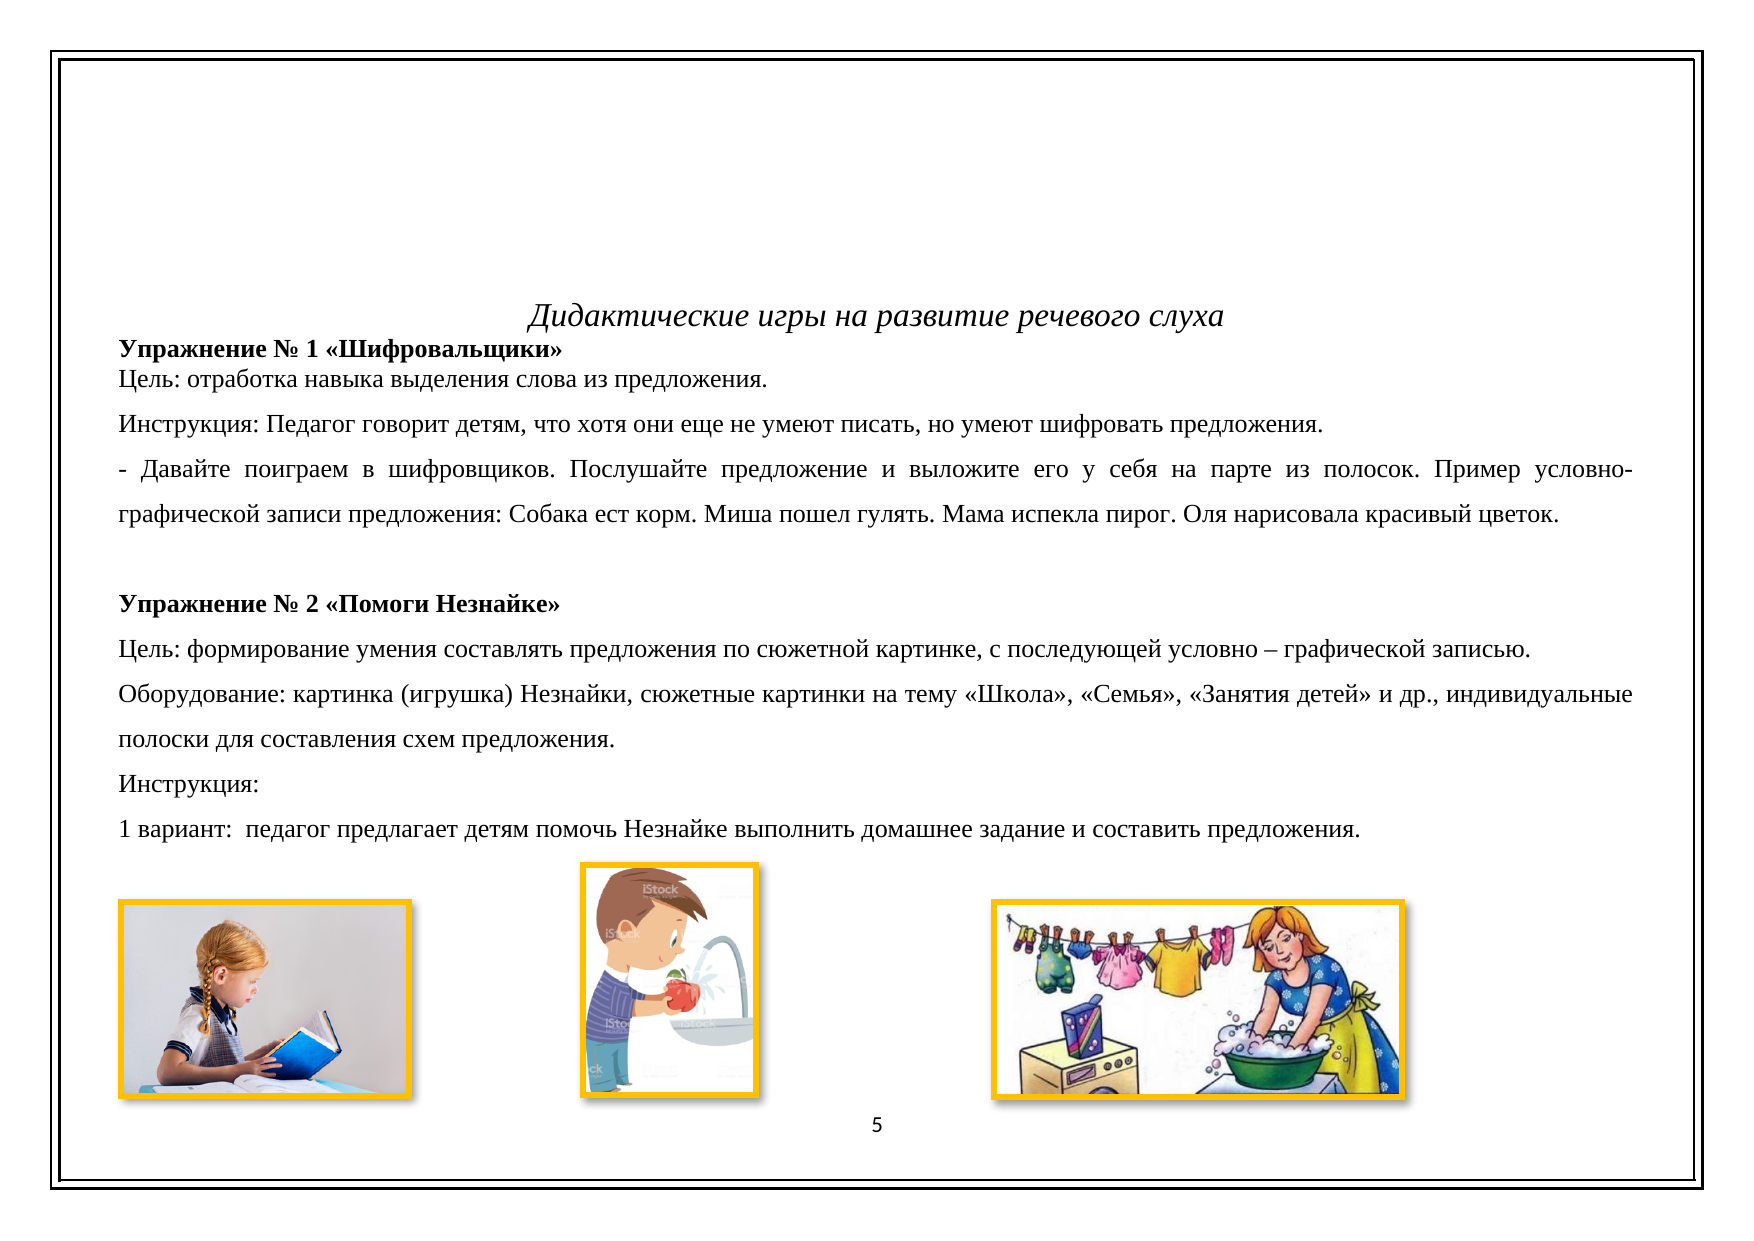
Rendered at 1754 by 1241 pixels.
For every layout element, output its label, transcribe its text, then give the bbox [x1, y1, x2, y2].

text Инструкция: [118, 768, 1636, 798]
text Инструкция: Педагог говорит детям, что хотя они еще не умеют писать, но умеют шифровать предложения. [118, 408, 1636, 438]
text Цель: формирование умения составлять предложения по сюжетной картинке, с последующей условно – графической записью. [118, 633, 1636, 663]
text 1 вариант: педагог предлагает детям помочь Незнайке выполнить домашнее задание и составить предложения. [118, 813, 1636, 843]
text Упражнение № 1 «Шифровальщики» [118, 333, 1636, 363]
text Дидактические игры на развитие речевого слуха [118, 295, 1636, 333]
text Упражнение № 2 «Помоги Незнайке» [118, 588, 1636, 618]
text Цель: отработка навыка выделения слова из предложения. [118, 363, 1636, 393]
text - Давайте поиграем в шифровщиков. Послушайте предложение и выложите его у себя на парте из полосок. Пример условно-графической записи предложения: Собака ест корм. Миша пошел гулять. Мама испекла пирог. Оля нарисовала красивый цветок. [118, 483, 1636, 528]
picture [997, 905, 1399, 1094]
picture [586, 868, 753, 1092]
text Оборудование: картинка (игрушка) Незнайки, сюжетные картинки на тему «Школа», «Семья», «Занятия детей» и др., индивидуальные полоски для составления схем предложения. [118, 708, 1636, 753]
picture [124, 905, 406, 1093]
